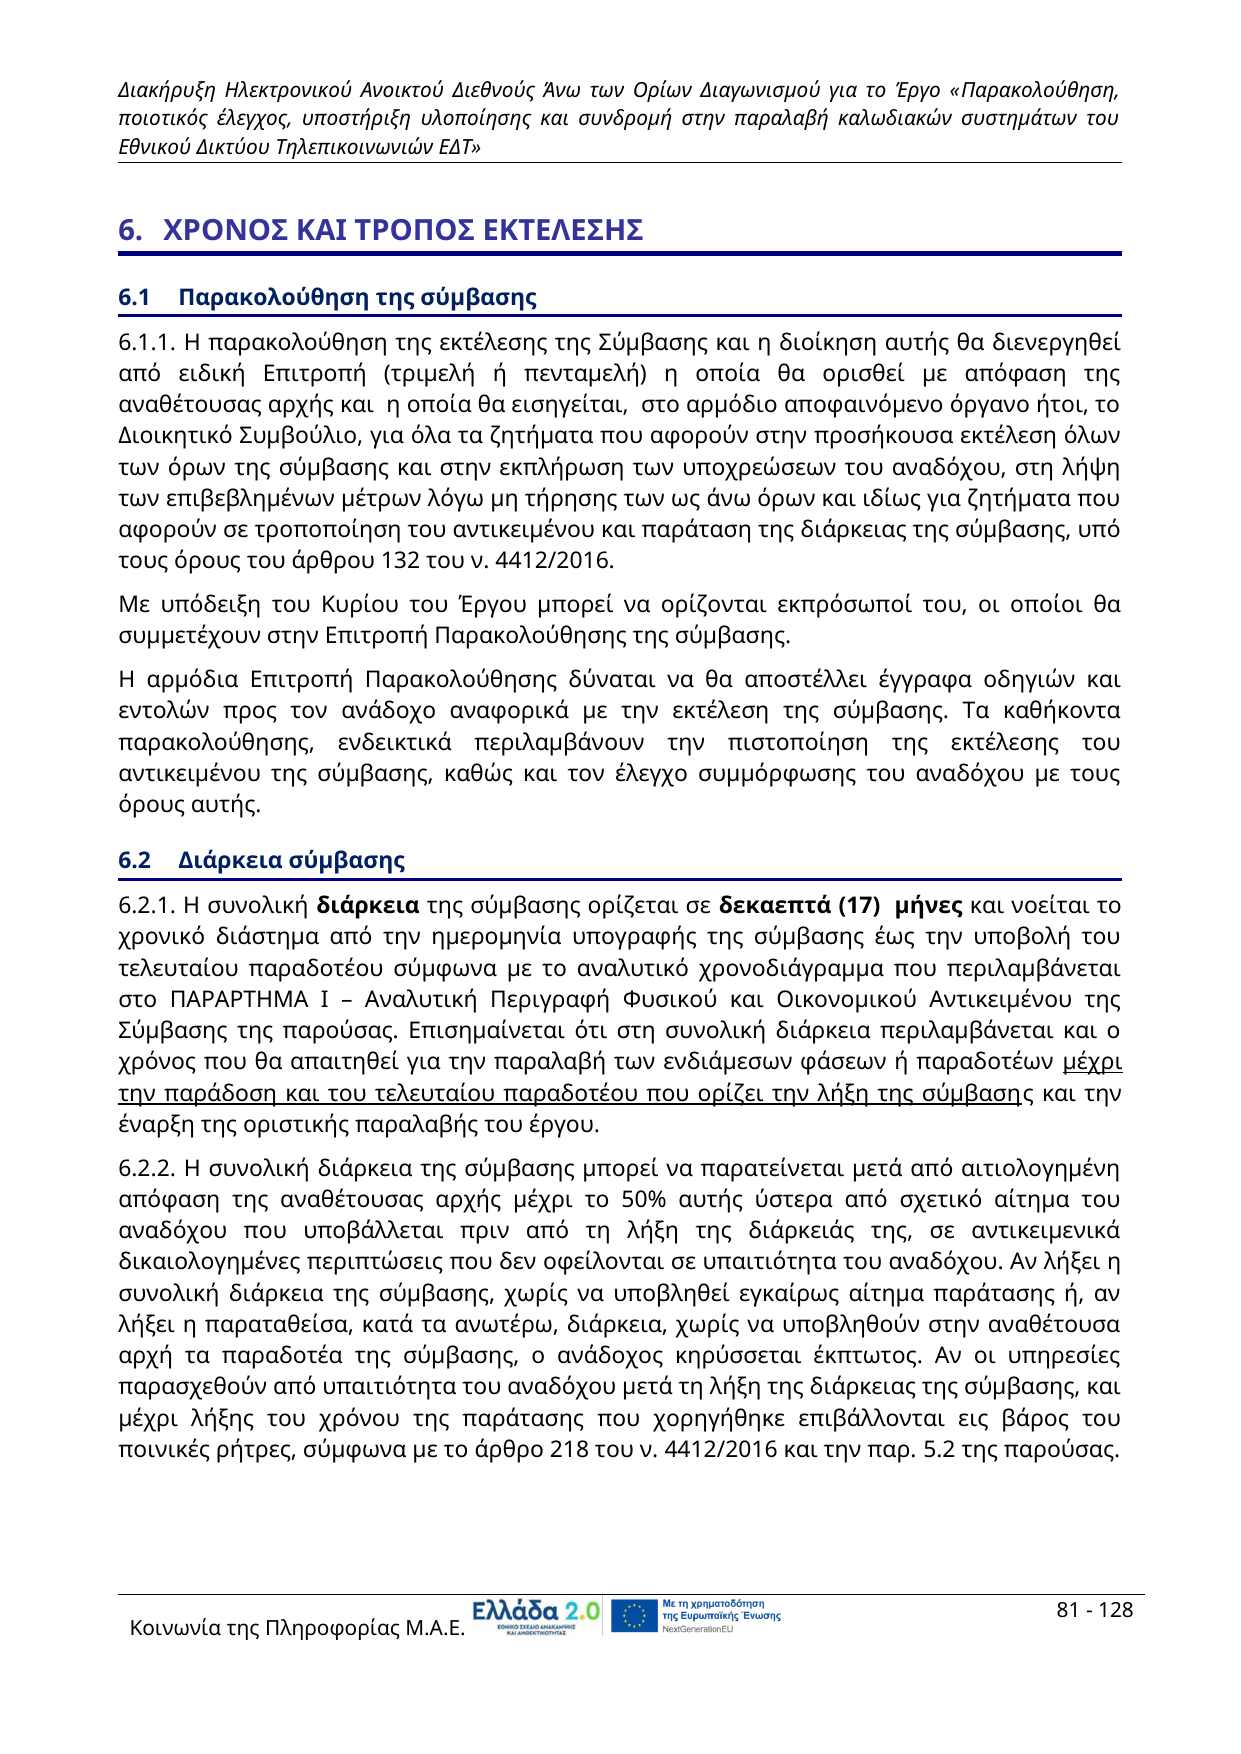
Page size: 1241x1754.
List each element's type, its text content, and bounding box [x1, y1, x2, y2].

text Η αρμόδια Επιτροπή Παρακολούθησης δύναται να θα αποστέλλει έγγραφα οδηγιών και εντολών προς τον ανάδοχο αναφορικά με την εκτέλεση της σύμβασης. Τα καθήκοντα παρακολούθησης, ενδεικτικά περιλαμβάνουν την πιστοποίηση της εκτέλεσης του αντικειμένου της σύμβασης, καθώς και τον έλεγχο συμμόρφωσης του αναδόχου με τους όρους αυτής. [118, 663, 1122, 819]
text 6.2.2. Η συνολική διάρκεια της σύμβασης μπορεί να παρατείνεται μετά από αιτιολογημένη απόφαση της αναθέτουσας αρχής μέχρι το 50% αυτής ύστερα από σχετικό αίτημα του αναδόχου που υποβάλλεται πριν από τη λήξη της διάρκειάς της, σε αντικειμενικά δικαιολογημένες περιπτώσεις που δεν οφείλονται σε υπαιτιότητα του αναδόχου. Αν λήξει η συνολική διάρκεια της σύμβασης, χωρίς να υποβληθεί εγκαίρως αίτημα παράτασης ή, αν λήξει η παραταθείσα, κατά τα ανωτέρω, διάρκεια, χωρίς να υποβληθούν στην αναθέτουσα αρχή τα παραδοτέα της σύμβασης, ο ανάδοχος κηρύσσεται έκπτωτος. Αν οι υπηρεσίες παρασχεθούν από υπαιτιότητα του αναδόχου μετά τη λήξη της διάρκειας της σύμβασης, και μέχρι λήξης του χρόνου της παράτασης που χορηγήθηκε επιβάλλονται εις βάρος του ποινικές ρήτρες, σύμφωνα με το άρθρο 218 του ν. 4412/2016 και την παρ. 5.2 της παρούσας. [118, 1152, 1122, 1464]
picture [471, 1595, 786, 1636]
text 6.1.1. Η παρακολούθηση της εκτέλεσης της Σύμβασης και η διοίκηση αυτής θα διενεργηθεί από ειδική Επιτροπή (τριμελή ή πενταμελή) η οποία θα ορισθεί με απόφαση της αναθέτουσας αρχής και η οποία θα εισηγείται, στο αρμόδιο αποφαινόμενο όργανο ήτοι, το Διοικητικό Συμβούλιο, για όλα τα ζητήματα που αφορούν στην προσήκουσα εκτέλεση όλων των όρων της σύμβασης και στην εκπλήρωση των υποχρεώσεων του αναδόχου, στη λήψη των επιβεβλημένων μέτρων λόγω μη τήρησης των ως άνω όρων και ιδίως για ζητήματα που αφορούν σε τροποποίηση του αντικειμένου και παράταση της διάρκειας της σύμβασης, υπό τους όρους του άρθρου 132 του ν. 4412/2016. [118, 326, 1122, 576]
subtitle Παρακολούθηση της σύμβασης [118, 281, 1122, 314]
text Με υπόδειξη του Κυρίου του Έργου μπορεί να ορίζονται εκπρόσωποί του, οι οποίοι θα συμμετέχουν στην Επιτροπή Παρακολούθησης της σύμβασης. [118, 588, 1122, 651]
text 6.2.1. Η συνολική διάρκεια της σύμβασης ορίζεται σε δεκαεπτά (17) μήνες και νοείται το χρονικό διάστημα από την ημερομηνία υπογραφής της σύμβασης έως την υποβολή του τελευταίου παραδοτέου σύμφωνα με το αναλυτικό χρονοδιάγραμμα που περιλαμβάνεται στο ΠΑΡΑΡΤΗΜΑ Ι – Αναλυτική Περιγραφή Φυσικού και Οικονομικού Αντικειμένου της Σύμβασης της παρούσας. Επισημαίνεται ότι στη συνολική διάρκεια περιλαμβάνεται και ο χρόνος που θα απαιτηθεί για την παραλαβή των ενδιάμεσων φάσεων ή παραδοτέων μέχρι την παράδοση και του τελευταίου παραδοτέου που ορίζει την λήξη της σύμβασης και την έναρξη της οριστικής παραλαβής του έργου. [118, 889, 1122, 1139]
subtitle ΧΡΟΝΟΣ ΚΑΙ ΤΡΟΠΟΣ ΕΚΤΕΛΕΣΗΣ [118, 209, 1122, 251]
subtitle Διάρκεια σύμβασης [118, 844, 1122, 878]
